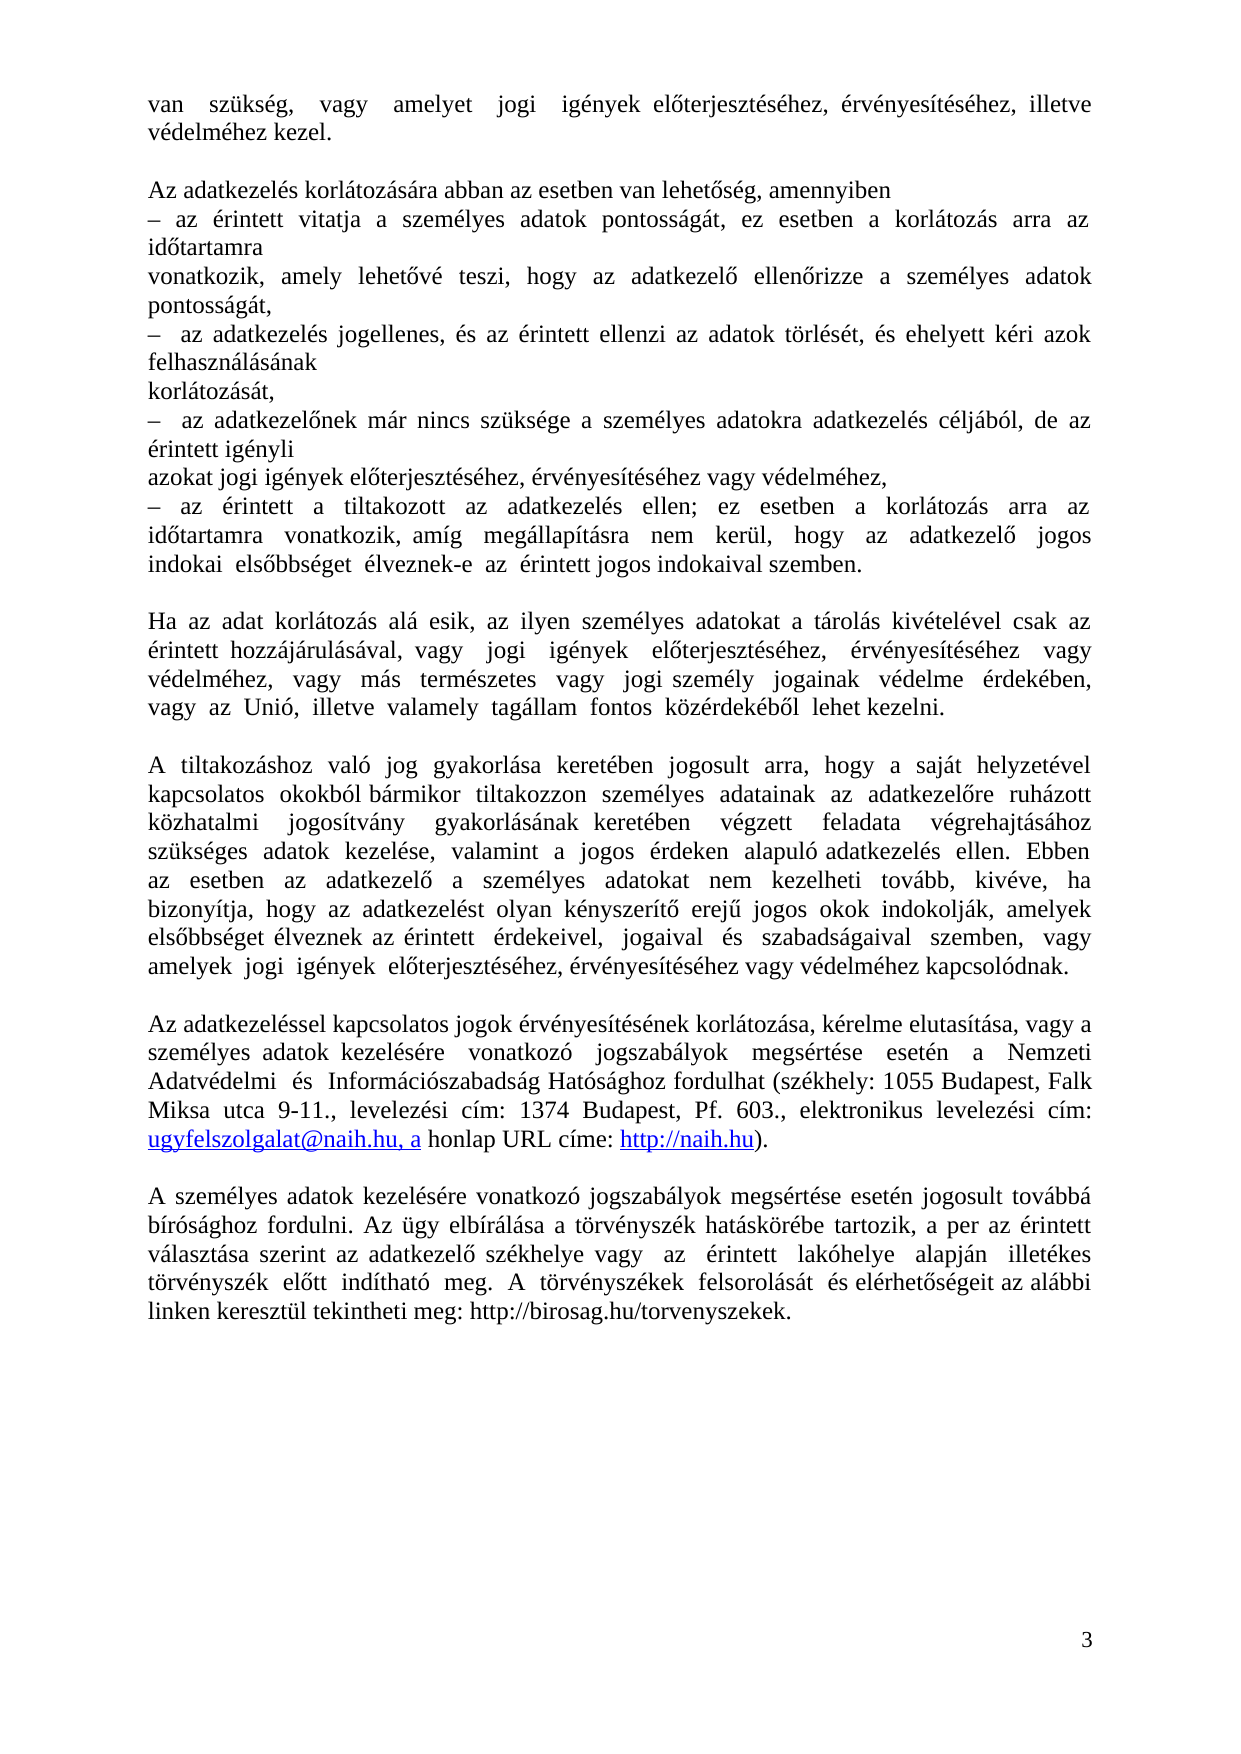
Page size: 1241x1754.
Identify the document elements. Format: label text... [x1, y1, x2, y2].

text Az adatkezelés korlátozására abban az esetben van lehetőség, amennyiben [148, 175, 1092, 204]
text korlátozását, [148, 376, 1092, 405]
text A személyes adatok kezelésére vonatkozó jogszabályok megsértése esetén jogosult továbbá bírósághoz fordulni. Az ügy elbírálása a törvényszék hatáskörébe tartozik, a per az érintett választása szerint az adatkezelő székhelye vagy az érintett lakóhelye alapján illetékes törvényszék előtt indítható meg. A törvényszékek felsorolását és elérhetőségeit az alábbi linken keresztül tekintheti meg: http://birosag.hu/torvenyszekek. [148, 1181, 1092, 1325]
text A tiltakozáshoz való jog gyakorlása keretében jogosult arra, hogy a saját helyzetével kapcsolatos okokból bármikor tiltakozzon személyes adatainak az adatkezelőre ruházott közhatalmi jogosítvány gyakorlásának keretében végzett feladata végrehajtásához szükséges adatok kezelése, valamint a jogos érdeken alapuló adatkezelés ellen. Ebben az esetben az adatkezelő a személyes adatokat nem kezelheti tovább, kivéve, ha bizonyítja, hogy az adatkezelést olyan kényszerítő erejű jogos okok indokolják, amelyek elsőbbséget élveznek az érintett érdekeivel, jogaival és szabadságaival szemben, vagy amelyek jogi igények előterjesztéséhez, érvényesítéséhez vagy védelméhez kapcsolódnak. [148, 750, 1092, 980]
text azokat jogi igények előterjesztéséhez, érvényesítéséhez vagy védelméhez, [148, 462, 1092, 491]
text Az adatkezeléssel kapcsolatos jogok érvényesítésének korlátozása, kérelme elutasítása, vagy a személyes adatok kezelésére vonatkozó jogszabályok megsértése esetén a Nemzeti Adatvédelmi és Információszabadság Hatósághoz fordulhat (székhely: 1055 Budapest, Falk Miksa utca 9-11., levelezési cím: 1374 Budapest, Pf. 603., elektronikus levelezési cím: ugyfelszolgalat@naih.hu, a honlap URL címe: http://naih.hu). [148, 1009, 1092, 1152]
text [148, 89, 1092, 146]
text – az adatkezelőnek már nincs szüksége a személyes adatokra adatkezelés céljából, de az érintett igényli [148, 405, 1092, 462]
text vonatkozik, amely lehetővé teszi, hogy az adatkezelő ellenőrizze a személyes adatok pontosságát, [148, 261, 1092, 319]
text – az érintett vitatja a személyes adatok pontosságát, ez esetben a korlátozás arra az időtartamra [148, 204, 1092, 261]
text Ha az adat korlátozás alá esik, az ilyen személyes adatokat a tárolás kivételével csak az érintett hozzájárulásával, vagy jogi igények előterjesztéséhez, érvényesítéséhez vagy védelméhez, vagy más természetes vagy jogi személy jogainak védelme érdekében, vagy az Unió, illetve valamely tagállam fontos közérdekéből lehet kezelni. [148, 606, 1092, 721]
text – az adatkezelés jogellenes, és az érintett ellenzi az adatok törlését, és ehelyett kéri azok felhasználásának [148, 319, 1092, 376]
text – az érintett a tiltakozott az adatkezelés ellen; ez esetben a korlátozás arra az időtartamra vonatkozik, amíg megállapításra nem kerül, hogy az adatkezelő jogos indokai elsőbbséget élveznek-e az érintett jogos indokaival szemben. [148, 491, 1092, 577]
